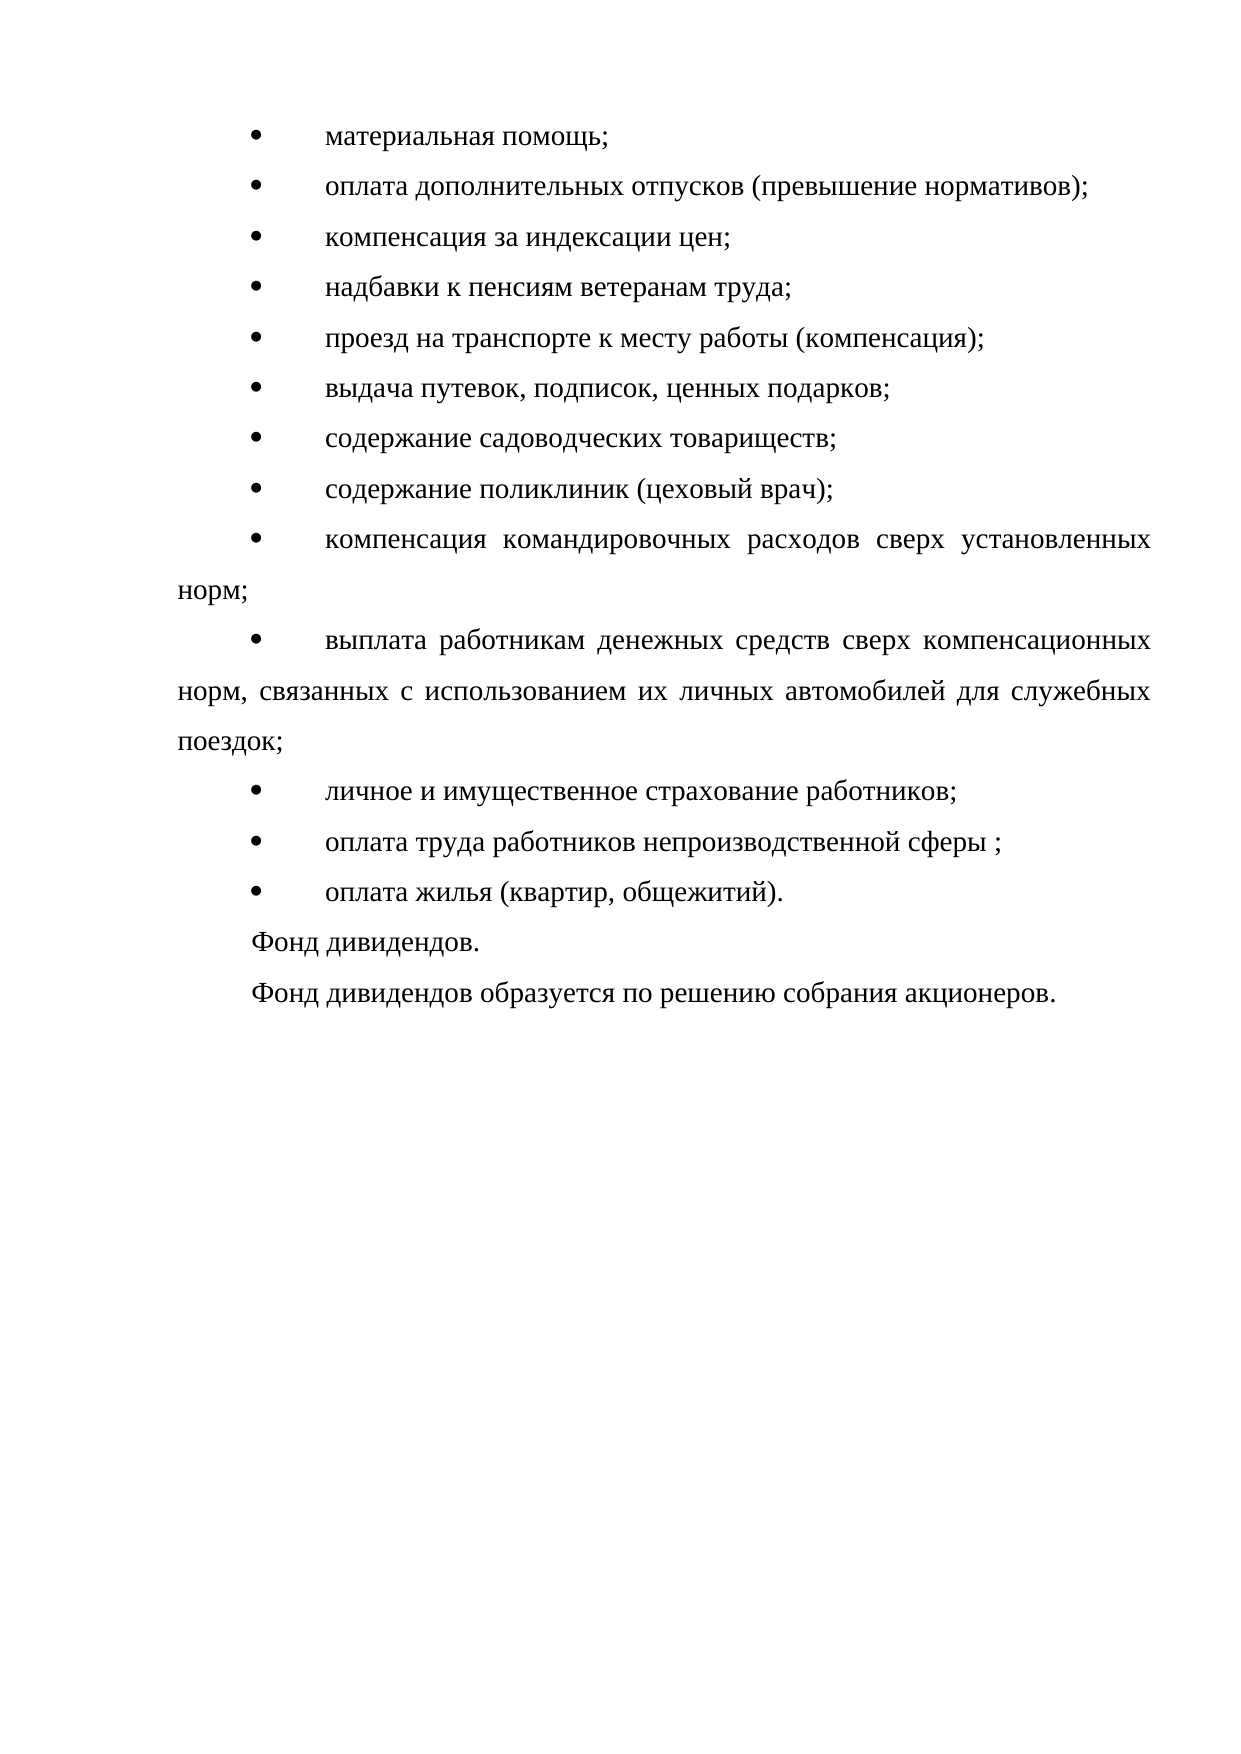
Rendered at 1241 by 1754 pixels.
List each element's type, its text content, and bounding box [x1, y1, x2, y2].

list оплата дополнительных отпусков (превышение нормативов); [177, 168, 1152, 202]
list материальная помощь; [177, 118, 1152, 152]
list надбавки к пенсиям ветеранам труда; [177, 269, 1152, 303]
list компенсация за индексации цен; [177, 219, 1152, 253]
list содержание садоводческих товариществ; [177, 421, 1152, 454]
list личное и имущественное страхование работников; [177, 773, 1152, 807]
list содержание поликлиник (цеховый врач); [177, 471, 1152, 505]
text Фонд дивидендов. [177, 924, 1152, 958]
list выдача путевок, подписок, ценных подарков; [177, 370, 1152, 404]
list оплата жилья (квартир, общежитий). [177, 874, 1152, 908]
list компенсация командировочных расходов сверх установленных норм; [177, 521, 1152, 605]
list проезд на транспорте к месту работы (компенсация); [177, 320, 1152, 353]
list оплата труда работников непроизводственной сферы ; [177, 824, 1152, 857]
text Фонд дивидендов образуется по решению собрания акционеров. [177, 975, 1152, 1008]
list выплата работникам денежных средств сверх компенсационных норм, связанных с использованием их личных автомобилей для служебных поездок; [177, 622, 1152, 756]
